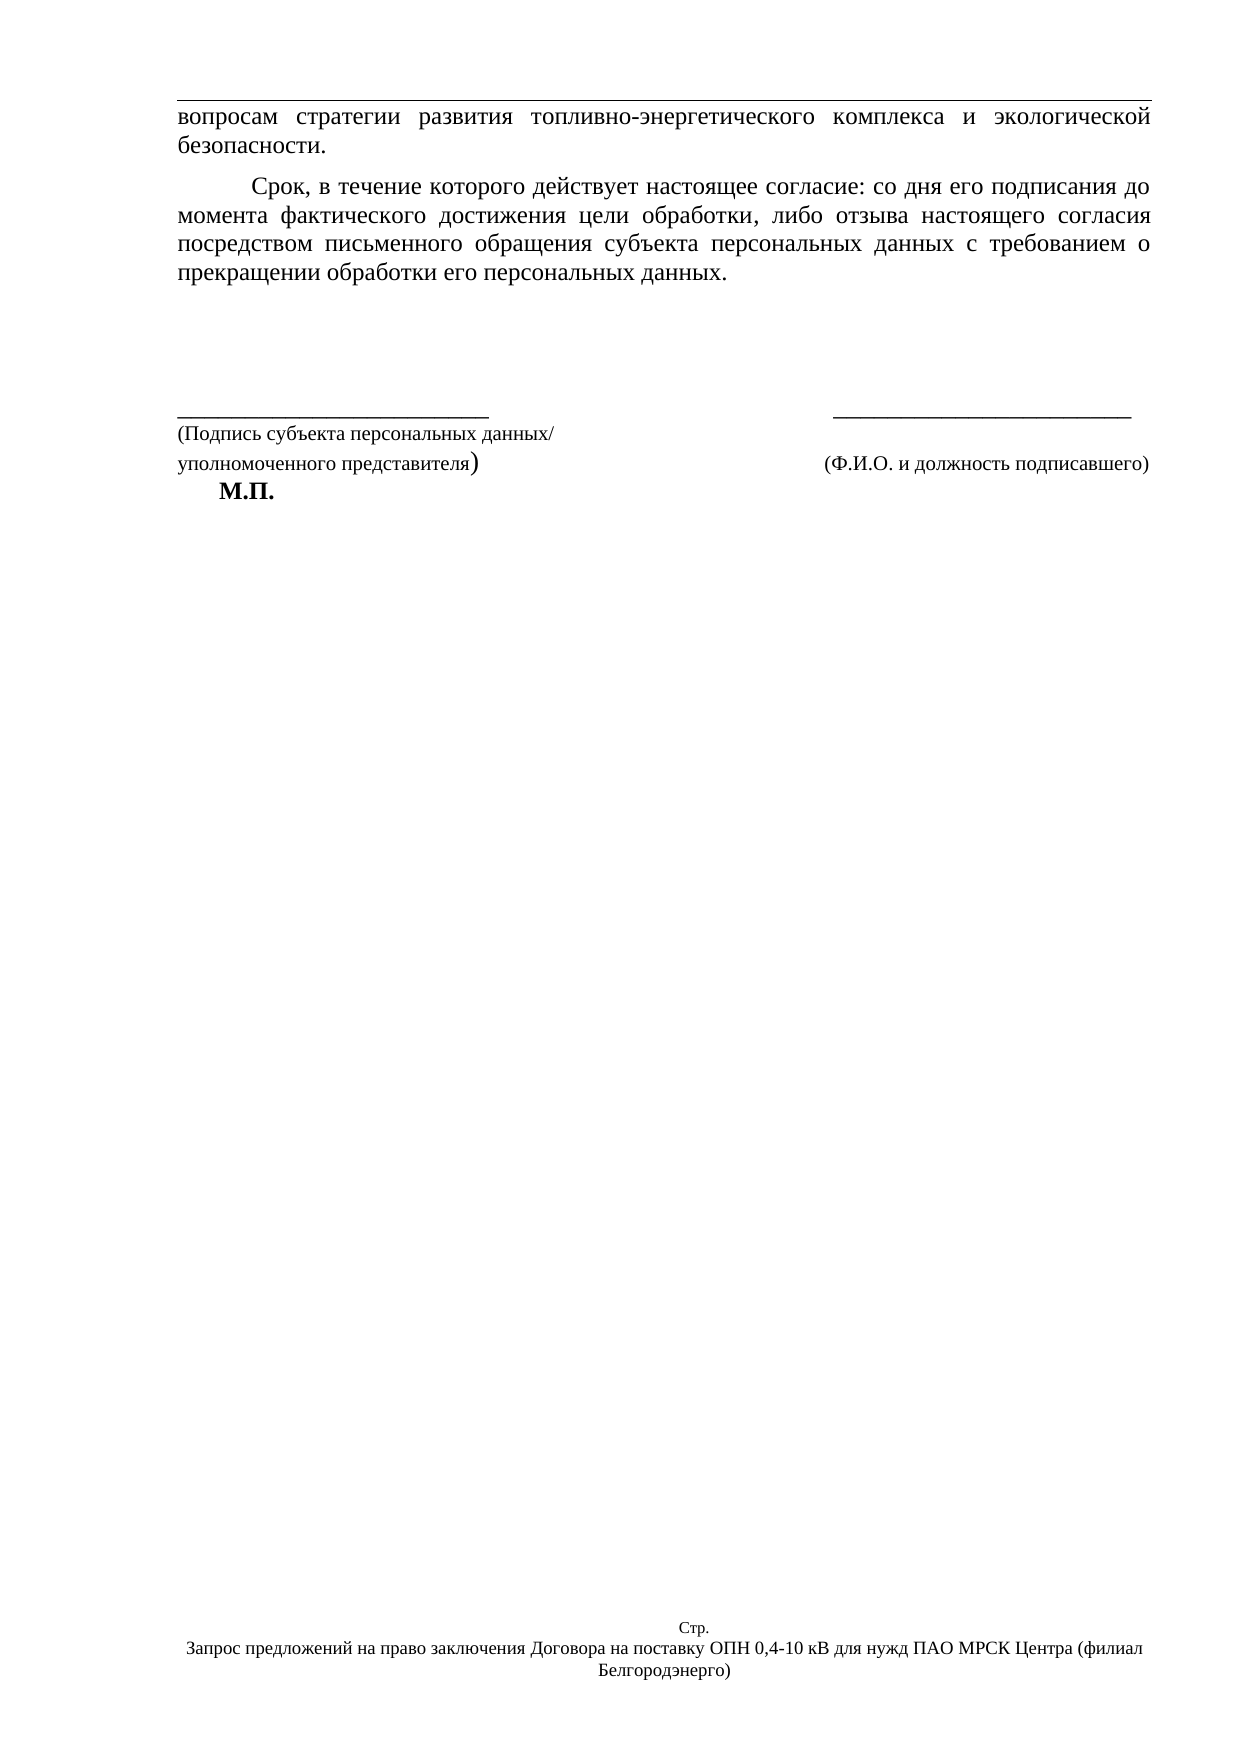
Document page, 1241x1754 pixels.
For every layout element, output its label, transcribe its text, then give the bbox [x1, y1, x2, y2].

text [177, 101, 1152, 158]
text _______________________ ______________________ [177, 389, 1152, 421]
text (Подпись субъекта персональных данных/ [177, 421, 1152, 445]
text М.П. [177, 476, 1152, 505]
text уполномоченного представителя) (Ф.И.О. и должность подписавшего) [177, 445, 1152, 476]
text Срок, в течение которого действует настоящее согласие: со дня его подписания до момента фактического достижения цели обработки, либо отзыва настоящего согласия посредством письменного обращения субъекта персональных данных с требованием о прекращении обработки его персональных данных. [177, 171, 1152, 286]
